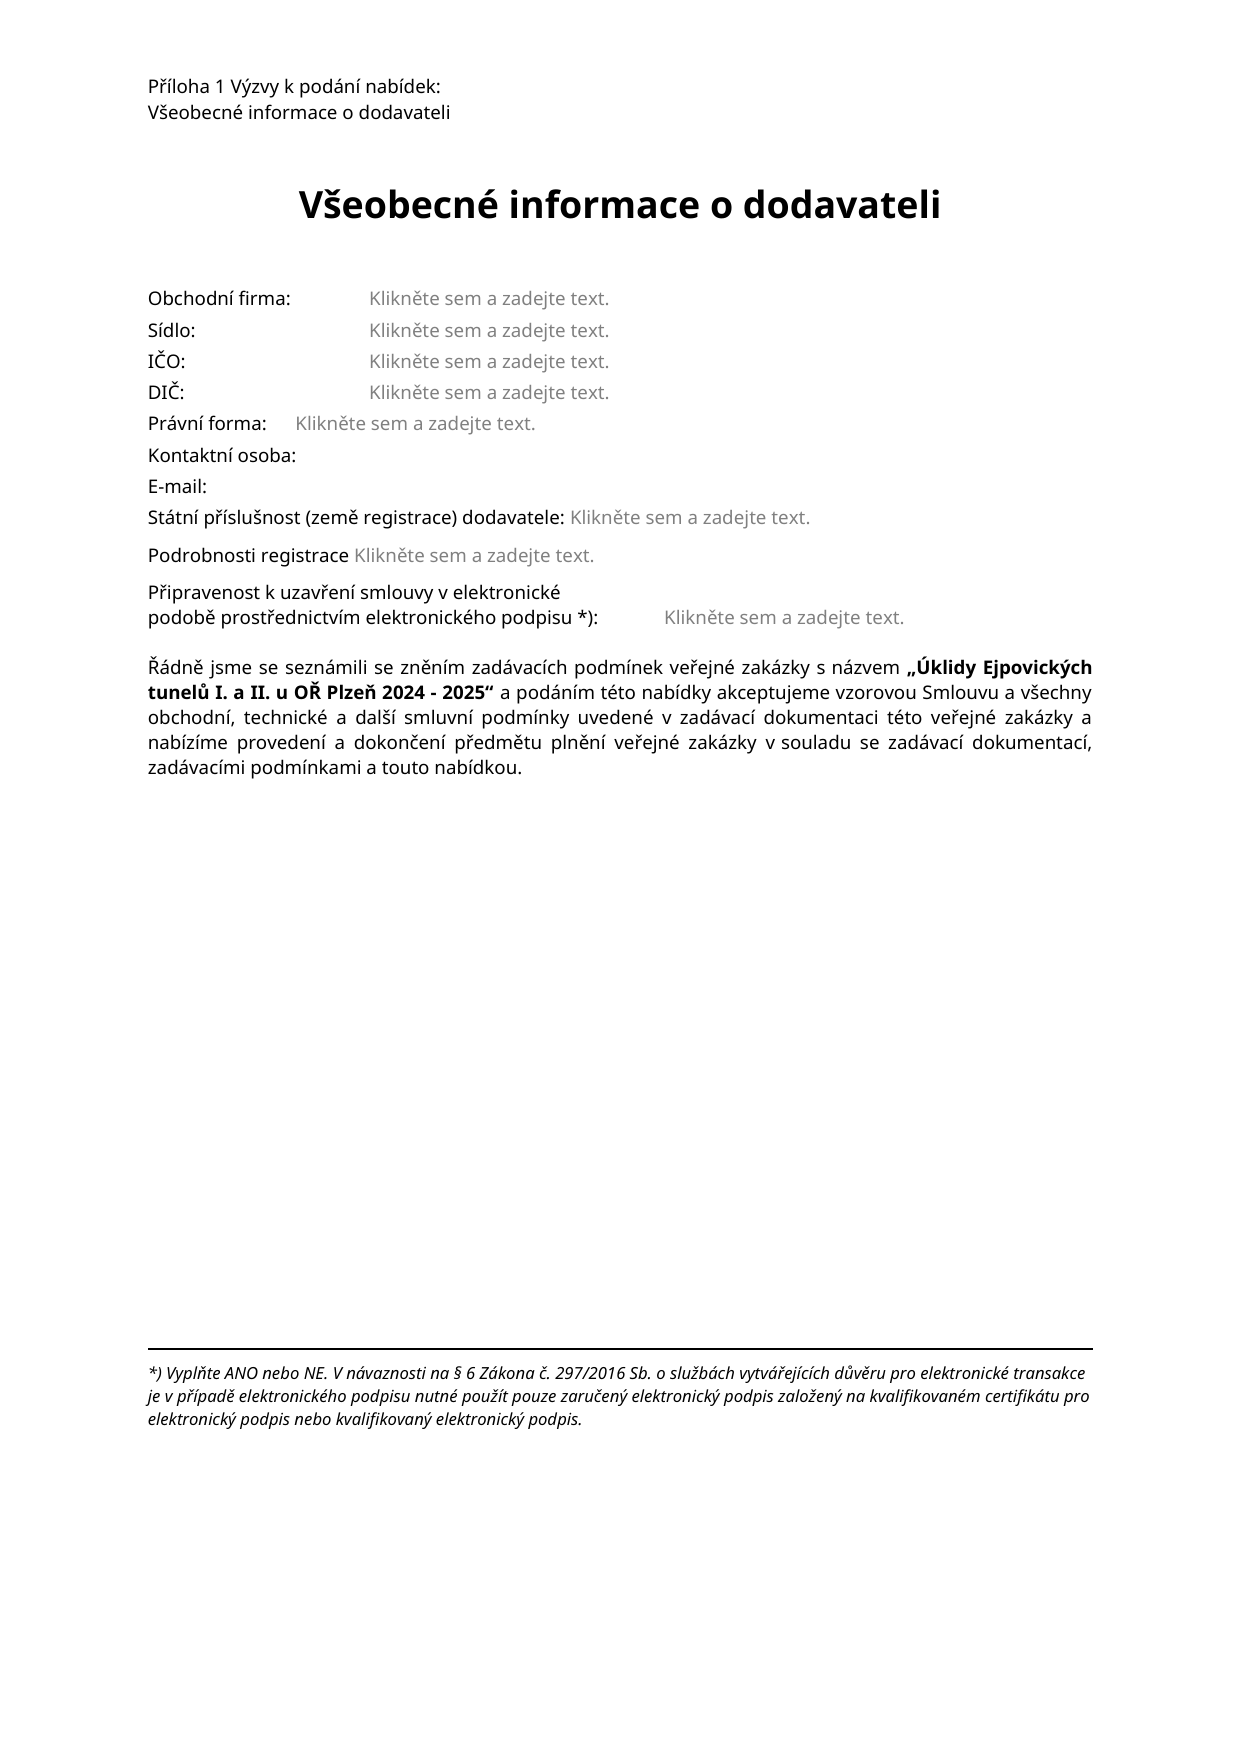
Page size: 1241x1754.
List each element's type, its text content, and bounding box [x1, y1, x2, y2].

text *) Vyplňte ANO nebo NE. V návaznosti na § 6 Zákona č. 297/2016 Sb. o službách vytvářejících důvěru pro elektronické transakce je v případě elektronického podpisu nutné použít pouze zaručený elektronický podpis založený na kvalifikovaném certifikátu pro elektronický podpis nebo kvalifikovaný elektronický podpis. [148, 1362, 1093, 1430]
text Připravenost k uzavření smlouvy v elektronické [148, 579, 1093, 604]
text Státní příslušnost (země registrace) dodavatele: [148, 504, 1093, 529]
text Řádně jsme se seznámili se zněním zadávacích podmínek veřejné zakázky s názvem „Úklidy Ejpovických tunelů I. a II. u OŘ Plzeň 2024 - 2025“ a podáním této nabídky akceptujeme vzorovou Smlouvu a všechny obchodní, technické a další smluvní podmínky uvedené v zadávací dokumentaci této veřejné zakázky a nabízíme provedení a dokončení předmětu plnění veřejné zakázky v souladu se zadávací dokumentací, zadávacími podmínkami a touto nabídkou. [148, 654, 1093, 779]
text podobě prostřednictvím elektronického podpisu *): [148, 604, 1093, 629]
text DIČ: [148, 379, 1093, 404]
text Kontaktní osoba: [148, 442, 1093, 467]
text Právní forma: [148, 411, 1093, 436]
title Všeobecné informace o dodavateli [148, 178, 1093, 229]
text Obchodní firma: [148, 286, 1093, 311]
text Sídlo: [148, 317, 1093, 342]
text E-mail: [148, 473, 1093, 498]
text IČO: [148, 348, 1093, 373]
text Podrobnosti registrace [148, 542, 1093, 567]
